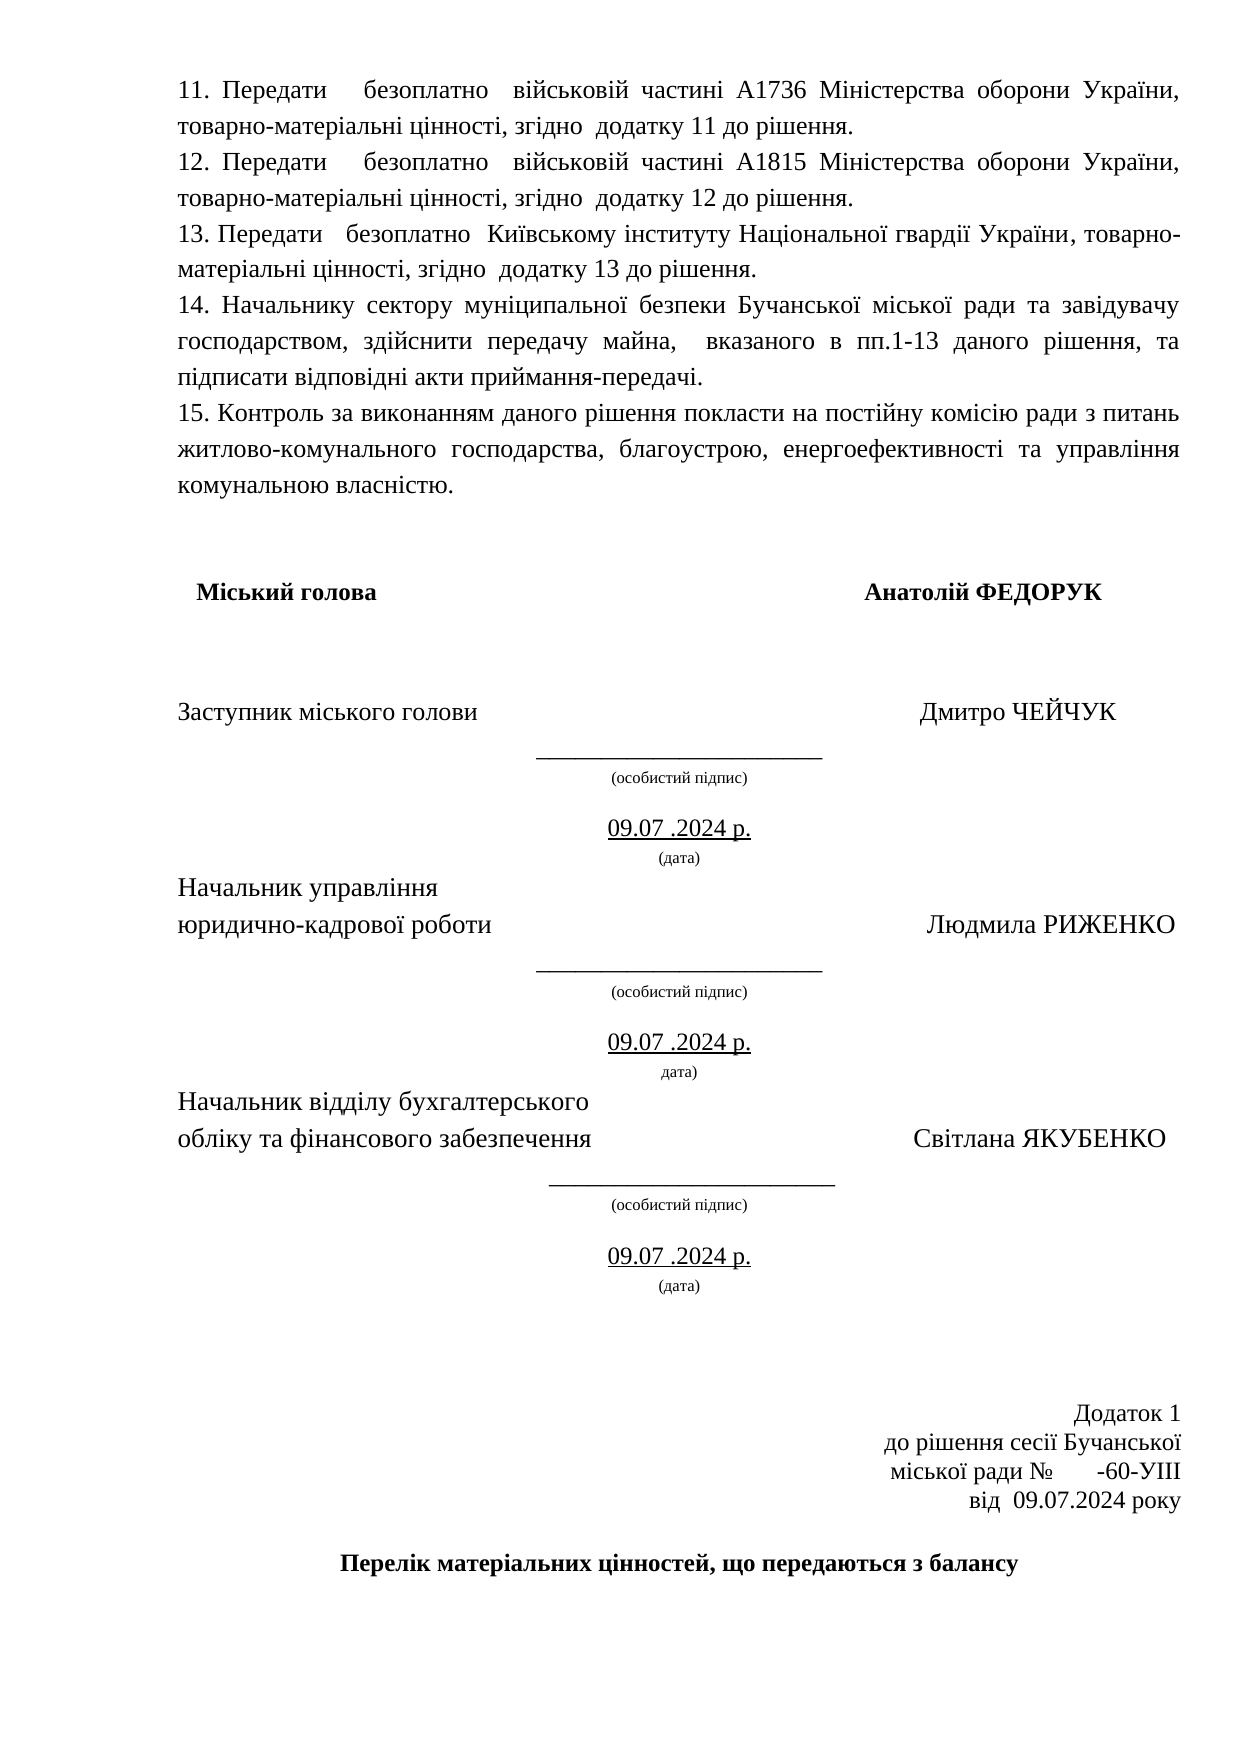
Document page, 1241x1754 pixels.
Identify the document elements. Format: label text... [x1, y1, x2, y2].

text (особистий підпис) [177, 1195, 1181, 1214]
text 11. Передати безоплатно військовій частині А1736 Міністерства оборони України, товарно-матеріальні цінності, згідно додатку 11 до рішення. [177, 74, 1181, 140]
text ______________________ [177, 732, 1181, 762]
text 09.07 .2024 р. [177, 1027, 1181, 1056]
text дата) [177, 1062, 1181, 1081]
text (особистий підпис) [177, 981, 1181, 1001]
text 14. Начальнику сектору муніципальної безпеки Бучанської міської ради та завідувачу господарством, здійснити передачу майна, вказаного в пп.1-13 даного рішення, та підписати відповідні акти приймання-передачі. [177, 289, 1181, 391]
text Перелік матеріальних цінностей, що передаються з балансу [177, 1548, 1181, 1577]
text юридично-кадрової роботи Людмила РИЖЕНКО [177, 908, 1181, 939]
text (дата) [177, 848, 1181, 867]
text ______________________ [177, 945, 1181, 975]
text до рішення сесії Бучанської [177, 1427, 1181, 1456]
text (дата) [177, 1275, 1181, 1294]
text 15. Контроль за виконанням даного рішення покласти на постійну комісію ради з питань житлово-комунального господарства, благоустрою, енергоефективності та управління комунальною власністю. [177, 397, 1181, 499]
text Додаток 1 [177, 1398, 1181, 1427]
text 09.07 .2024 р. [177, 813, 1181, 842]
text (особистий підпис) [177, 768, 1181, 787]
text Начальник управління [177, 871, 1181, 902]
text Міський голова Анатолій ФЕДОРУК [177, 577, 1181, 606]
text міської ради № -60-УІІІ [177, 1456, 1181, 1485]
text Заступник міського голови Дмитро ЧЕЙЧУК [177, 696, 1181, 726]
text від 09.07.2024 року [177, 1485, 1181, 1513]
text 13. Передати безоплатно Київському інституту Національної гвардії України, товарно-матеріальні цінності, згідно додатку 13 до рішення. [177, 218, 1181, 283]
text Начальник відділу бухгалтерського [177, 1084, 1181, 1116]
text 09.07 .2024 р. [177, 1241, 1181, 1270]
text ______________________ [177, 1159, 1181, 1189]
text обліку та фінансового забезпечення Світлана ЯКУБЕНКО [177, 1122, 1181, 1153]
text 12. Передати безоплатно військовій частині А1815 Міністерства оборони України, товарно-матеріальні цінності, згідно додатку 12 до рішення. [177, 146, 1181, 212]
